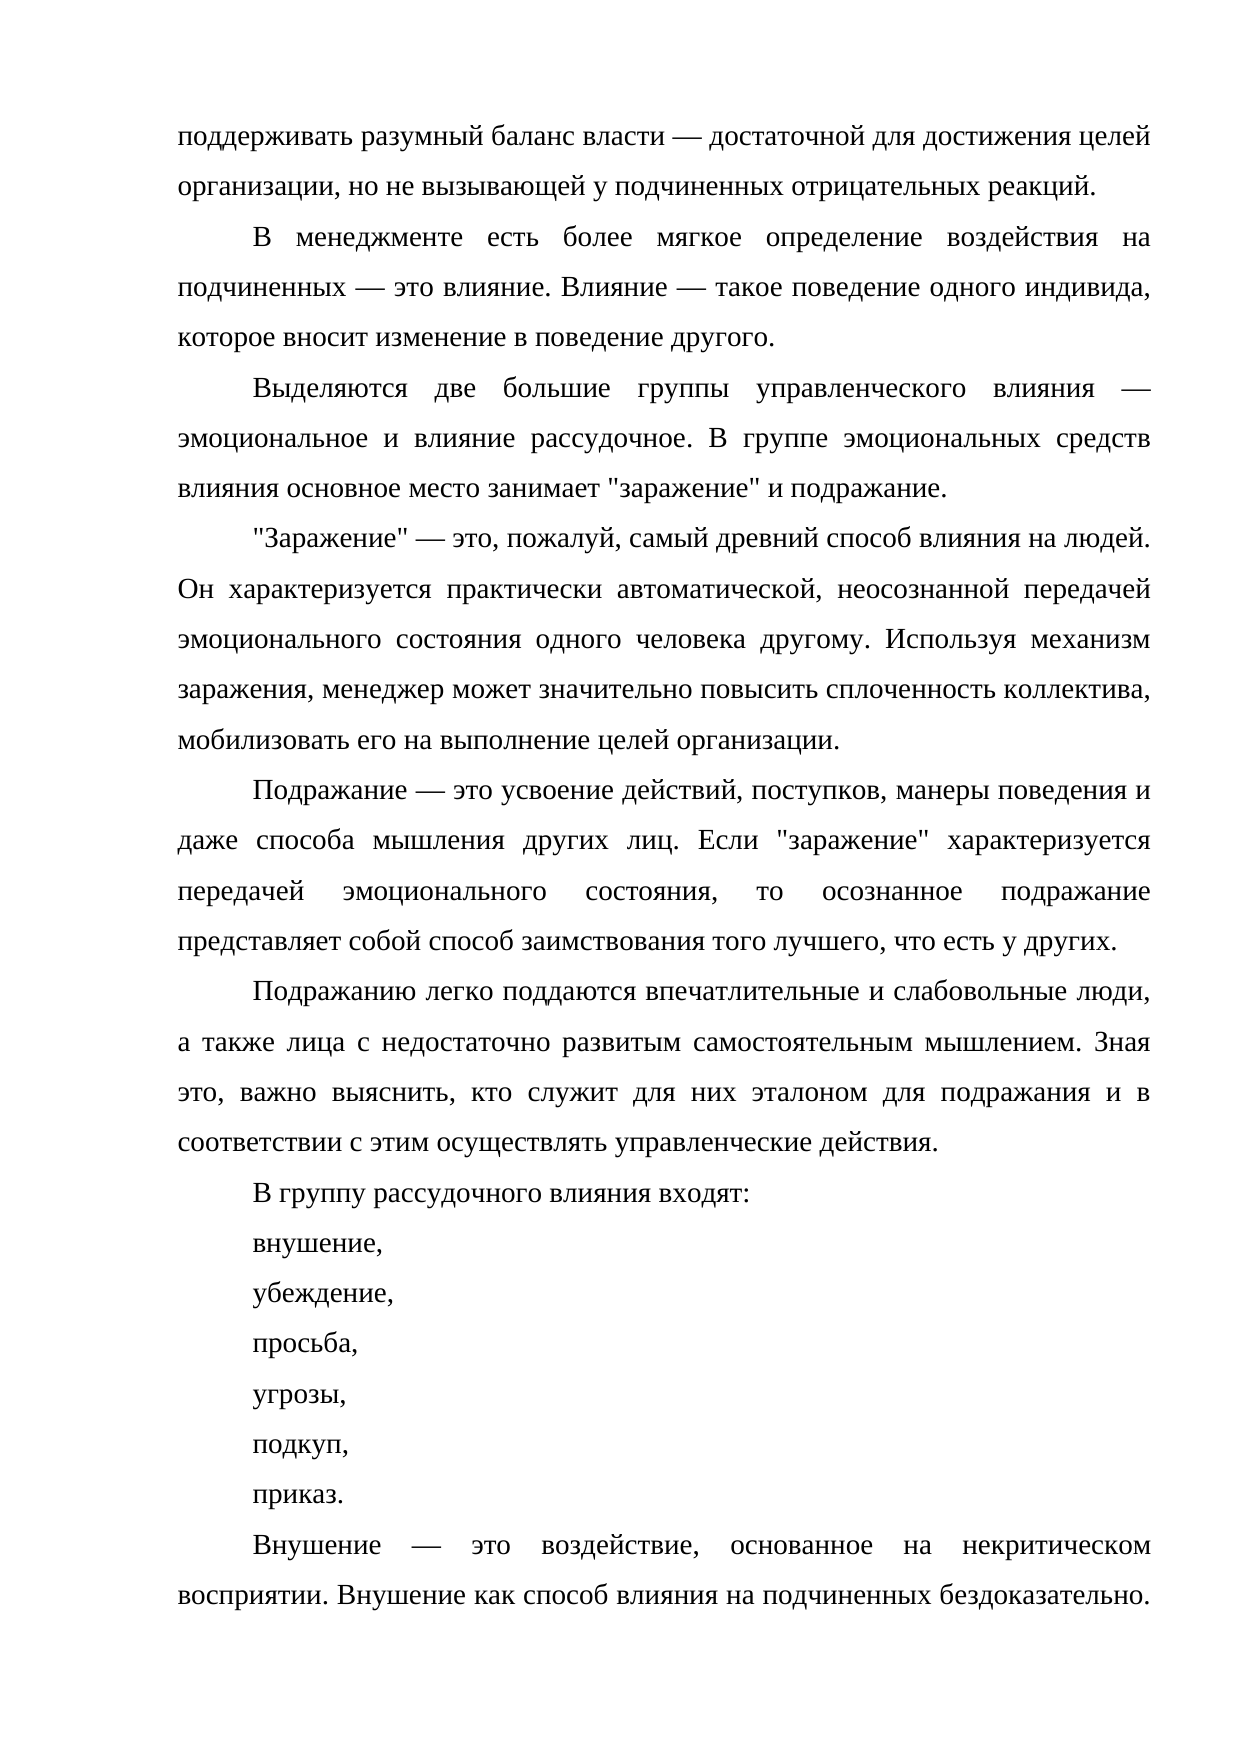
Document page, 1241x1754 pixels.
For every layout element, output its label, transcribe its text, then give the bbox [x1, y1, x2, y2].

text Подражание — это усвоение действий, поступков, манеры поведения и даже способа мышления других лиц. Если "заражение" характеризуется передачей эмоционального состояния, то осознанное подражание представляет собой способ заимствования того лучшего, что есть у других. [177, 772, 1152, 957]
text "Заражение" — это, пожалуй, самый древний способ влияния на людей. Он характеризуется практически автоматической, неосознанной передачей эмоционального состояния одного человека другому. Используя механизм заражения, менеджер может значительно повысить сплоченность коллектива, мобилизовать его на выполнение целей организации. [177, 521, 1152, 755]
text угрозы, [177, 1376, 1152, 1409]
text просьба, [177, 1326, 1152, 1359]
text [177, 1527, 1152, 1611]
text внушение, [177, 1225, 1152, 1258]
text Подражанию легко поддаются впечатлительные и слабовольные люди, а также лица с недостаточно развитым самостоятельным мышлением. Зная это, важно выяснить, кто служит для них эталоном для подражания и в соответствии с этим осуществлять управленческие действия. [177, 973, 1152, 1158]
text В менеджменте есть более мягкое определение воздействия на подчиненных — это влияние. Влияние — такое поведение одного индивида, которое вносит изменение в поведение другого. [177, 219, 1152, 353]
text В группу рассудочного влияния входят: [177, 1175, 1152, 1208]
text подкуп, [177, 1426, 1152, 1460]
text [177, 118, 1152, 202]
text приказ. [177, 1477, 1152, 1510]
text убеждение, [177, 1275, 1152, 1309]
text Выделяются две большие группы управленческого влияния — эмоциональное и влияние рассудочное. В группе эмоциональных средств влияния основное место занимает "заражение" и подражание. [177, 370, 1152, 504]
